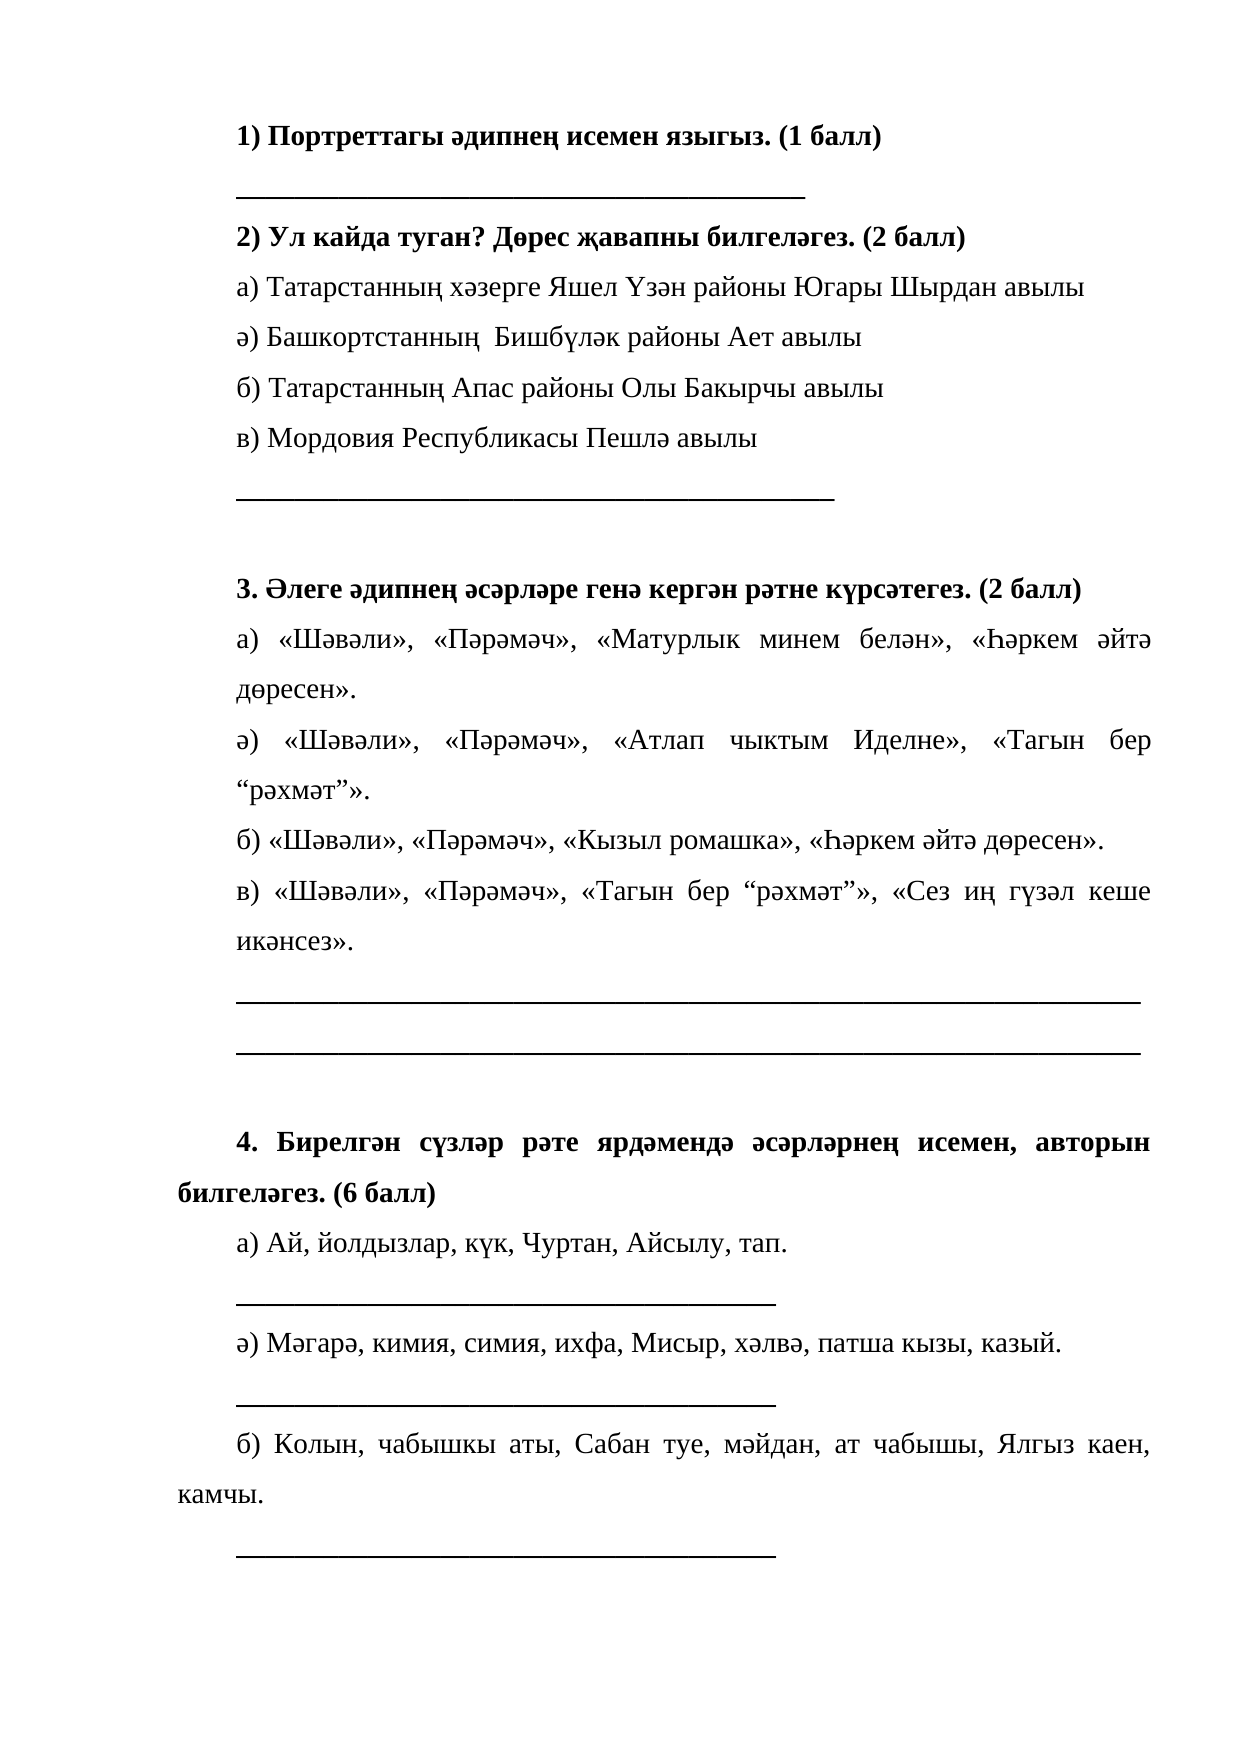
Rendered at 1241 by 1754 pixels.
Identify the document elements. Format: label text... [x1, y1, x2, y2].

list ә) Башкортстанның Бишбүләк районы Ает авылы [236, 319, 1152, 353]
text ә) Мәгарә, кимия, симия, ихфа, Мисыр, хәлвә, патша кызы, казый. [177, 1326, 1152, 1359]
text 4. Бирелгән сүзләр рәте ярдәмендә әсәрләрнең исемен, авторын билгеләгез. (6 балл) [177, 1124, 1152, 1208]
list 2) Ул кайда туган? Дөрес җавапны билгеләгез. (2 балл) [236, 219, 1152, 252]
list _________________________________________ [236, 470, 1152, 504]
list а) Татарстанның хәзерге Яшел Үзән районы Югары Шырдан авылы [236, 269, 1152, 303]
list б) Татарстанның Апас районы Олы Бакырчы авылы [236, 370, 1152, 403]
text _____________________________________ [177, 1527, 1152, 1560]
list в) «Шәвәли», «Пәрәмәч», «Тагын бер “рәхмәт”», «Сез иң гүзәл кеше икәнсез». [236, 873, 1152, 957]
list _______________________________________ [236, 168, 1152, 202]
text а) Ай, йолдызлар, күк, Чуртан, Айсылу, тап. [177, 1225, 1152, 1258]
text б) Колын, чабышкы аты, Сабан туе, мәйдан, ат чабышы, Ялгыз каен, камчы. [177, 1426, 1152, 1510]
list ____________________________________________________________________________________________________________________________ [236, 973, 1152, 1057]
list в) Мордовия Республикасы Пешлә авылы [236, 420, 1152, 453]
list 3. Әлеге әдипнең әсәрләре генә кергән рәтне күрсәтегез. (2 балл) [236, 571, 1152, 604]
list ә) «Шәвәли», «Пәрәмәч», «Атлап чыктым Иделне», «Тагын бер “рәхмәт”». [236, 722, 1152, 806]
list а) «Шәвәли», «Пәрәмәч», «Матурлык минем белән», «Һәркем әйтә дөресен». [236, 621, 1152, 705]
text _____________________________________ [177, 1376, 1152, 1409]
text 1) Портреттагы әдипнең исемен языгыз. (1 балл) [177, 118, 1152, 152]
list б) «Шәвәли», «Пәрәмәч», «Кызыл ромашка», «Һәркем әйтә дөресен». [236, 822, 1152, 856]
text _____________________________________ [177, 1275, 1152, 1309]
